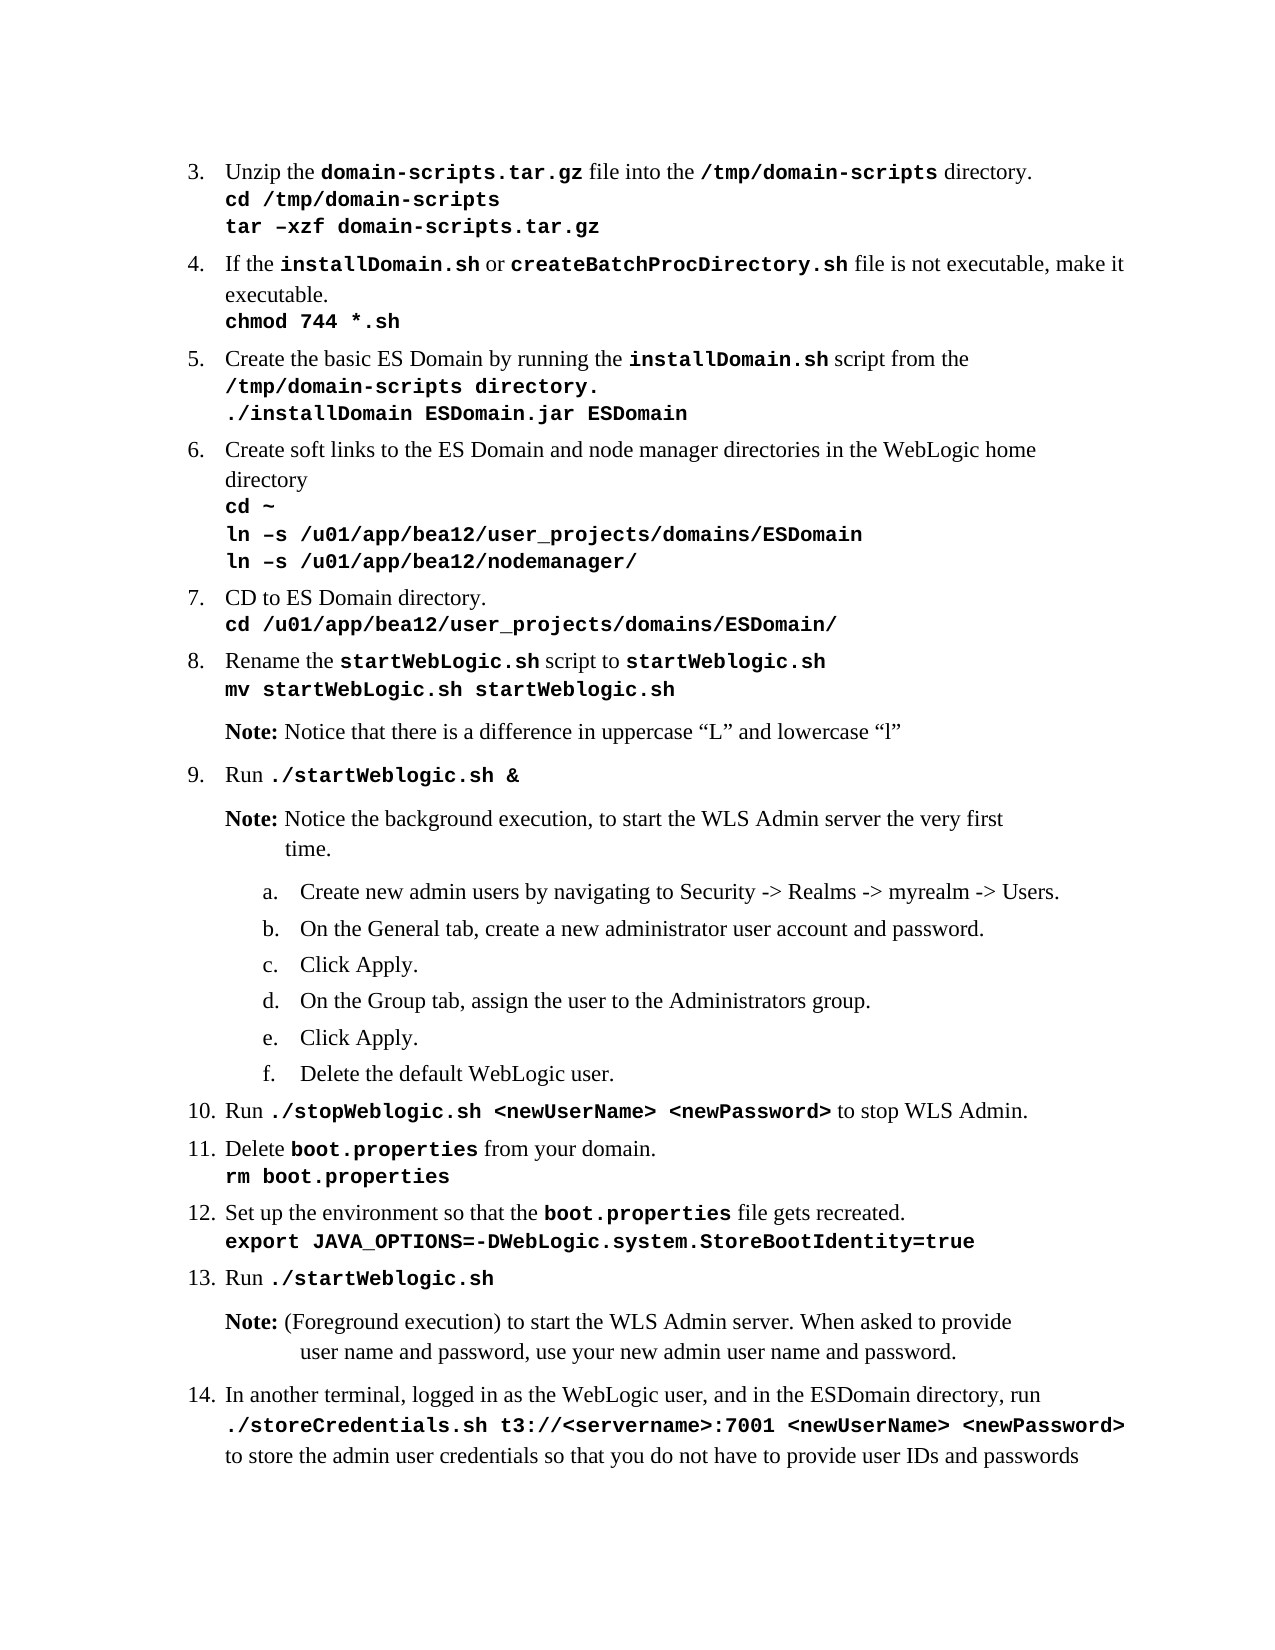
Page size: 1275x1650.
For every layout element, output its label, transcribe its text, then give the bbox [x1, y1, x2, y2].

text Run ./startWeblogic.sh [187, 1264, 1125, 1292]
text Note: (Foreground execution) to start the WLS Admin server. When asked to provide user name and password, use your new admin user name and password. [225, 1308, 1050, 1365]
text Unzip the domain-scripts.tar.gz file into the /tmp/domain-scripts directory. cd /tmp/domain-scripts tar –xzf domain-scripts.tar.gz [187, 158, 1125, 240]
list Click Apply. [262, 951, 1125, 977]
text Create the basic ES Domain by running the installDomain.sh script from the /tmp/domain-scripts directory. ./installDomain ESDomain.jar ESDomain [187, 344, 1125, 427]
list Click Apply. [262, 1024, 1125, 1050]
text Set up the environment so that the boot.properties file gets recreated. export JAVA_OPTIONS=-DWebLogic.system.StoreBootIdentity=true [187, 1199, 1125, 1254]
text Note: Notice the background execution, to start the WLS Admin server the very first time. [225, 805, 1050, 862]
text Run ./stopWeblogic.sh <newUserName> <newPassword> to stop WLS Admin. [187, 1097, 1125, 1124]
text CD to ES Domain directory. cd /u01/app/bea12/user_projects/domains/ESDomain/ [187, 584, 1125, 638]
list Create new admin users by navigating to Security -> Realms -> myrealm -> Users. [262, 878, 1125, 904]
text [187, 1381, 1125, 1469]
text If the installDomain.sh or createBatchProcDirectory.sh file is not executable, make it executable. chmod 744 *.sh [187, 250, 1125, 335]
list On the General tab, create a new administrator user account and password. [262, 915, 1125, 941]
text Delete boot.properties from your domain. rm boot.properties [187, 1135, 1125, 1190]
text Note: Notice that there is a difference in uppercase “L” and lowercase “l” [225, 718, 1050, 745]
list On the Group tab, assign the user to the Administrators group. [262, 988, 1125, 1014]
text Create soft links to the ES Domain and node manager directories in the WebLogic home directory cd ~ ln –s /u01/app/bea12/user_projects/domains/ESDomain ln –s /u01/app/bea12/nodemanager/ [187, 436, 1125, 574]
text Rename the startWebLogic.sh script to startWeblogic.sh mv startWebLogic.sh startWeblogic.sh [187, 648, 1125, 702]
text Run ./startWeblogic.sh & [187, 761, 1125, 789]
list Delete the default WebLogic user. [262, 1061, 1125, 1087]
